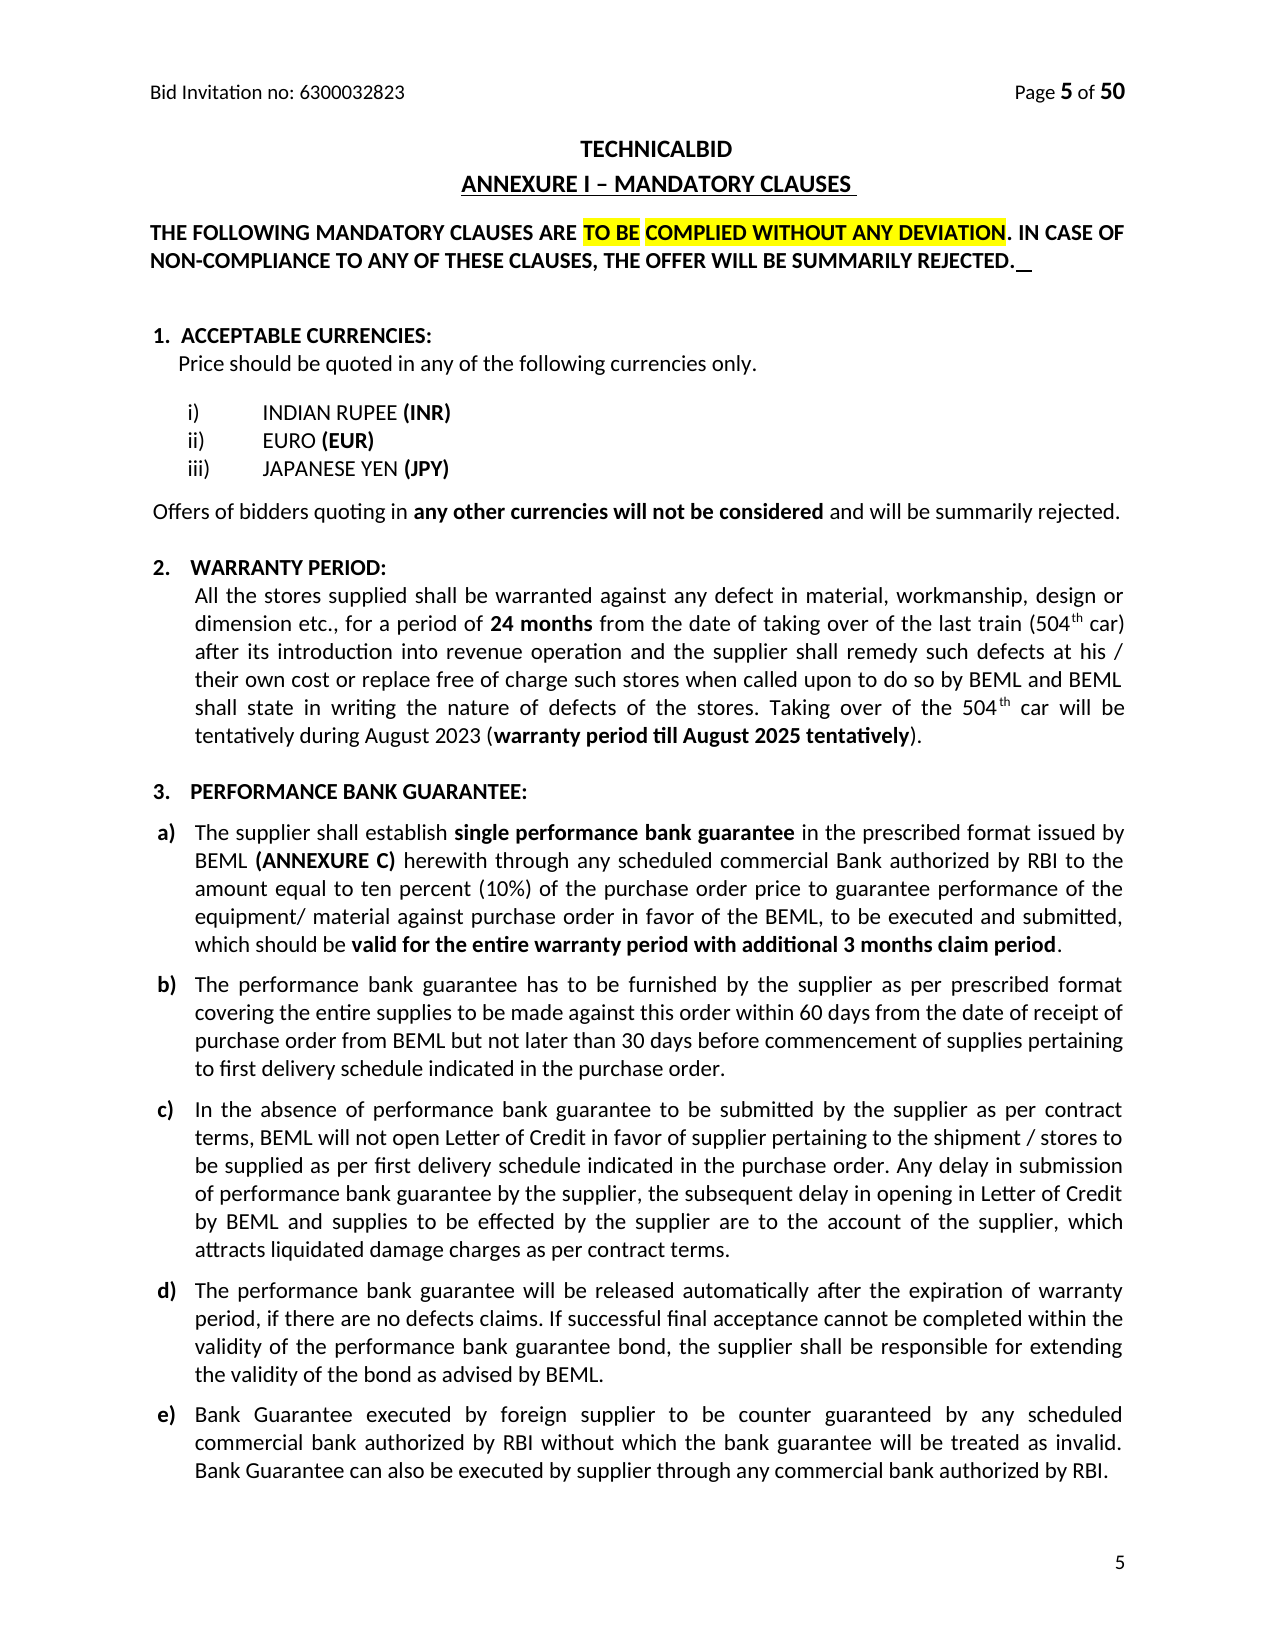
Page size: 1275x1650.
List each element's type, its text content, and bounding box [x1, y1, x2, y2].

list WARRANTY PERIOD: [153, 553, 1125, 581]
list ACCEPTABLE CURRENCIES: [153, 321, 1125, 349]
text TECHNICALBID [187, 133, 1125, 164]
list The supplier shall establish single performance bank guarantee in the prescribed format issued by BEML (ANNEXURE C) herewith through any scheduled commercial Bank authorized by RBI to the amount equal to ten percent (10%) of the purchase order price to guarantee performance of the equipment/ material against purchase order in favor of the BEML, to be executed and submitted, which should be valid for the entire warranty period with additional 3 months claim period. [157, 818, 1125, 958]
list In the absence of performance bank guarantee to be submitted by the supplier as per contract terms, BEML will not open Letter of Credit in favor of supplier pertaining to the shipment / stores to be supplied as per first delivery schedule indicated in the purchase order. Any delay in submission of performance bank guarantee by the supplier, the subsequent delay in opening in Letter of Credit by BEML and supplies to be effected by the supplier are to the account of the supplier, which attracts liquidated damage charges as per contract terms. [157, 1095, 1125, 1263]
list EURO (EUR) [187, 426, 1125, 454]
list JAPANESE YEN (JPY) [187, 454, 1125, 482]
text THE FOLLOWING MANDATORY CLAUSES ARE TO BE COMPLIED WITHOUT ANY DEVIATION. IN CASE OF NON-COMPLIANCE TO ANY OF THESE CLAUSES, THE OFFER WILL BE SUMMARILY REJECTED. [150, 218, 1125, 274]
text Price should be quoted in any of the following currencies only. [178, 349, 1125, 377]
text All the stores supplied shall be warranted against any defect in material, workmanship, design or dimension etc., for a period of 24 months from the date of taking over of the last train (504th car) after its introduction into revenue operation and the supplier shall remedy such defects at his / their own cost or replace free of charge such stores when called upon to do so by BEML and BEML shall state in writing the nature of defects of the stores. Taking over of the 504th car will be tentatively during August 2023 (warranty period till August 2025 tentatively). [194, 581, 1125, 749]
text Offers of bidders quoting in any other currencies will not be considered and will be summarily rejected. [153, 497, 1125, 525]
list The performance bank guarantee has to be furnished by the supplier as per prescribed format covering the entire supplies to be made against this order within 60 days from the date of receipt of purchase order from BEML but not later than 30 days before commencement of supplies pertaining to first delivery schedule indicated in the purchase order. [157, 971, 1125, 1083]
list Bank Guarantee executed by foreign supplier to be counter guaranteed by any scheduled commercial bank authorized by RBI without which the bank guarantee will be treated as invalid. Bank Guarantee can also be executed by supplier through any commercial bank authorized by RBI. [157, 1400, 1125, 1484]
text ANNEXURE I – MANDATORY CLAUSES [150, 168, 1162, 199]
list The performance bank guarantee will be released automatically after the expiration of warranty period, if there are no defects claims. If successful final acceptance cannot be completed within the validity of the performance bank guarantee bond, the supplier shall be responsible for extending the validity of the bond as advised by BEML. [157, 1276, 1125, 1388]
list PERFORMANCE BANK GUARANTEE: [153, 777, 1125, 805]
list INDIAN RUPEE (INR) [187, 398, 1125, 426]
